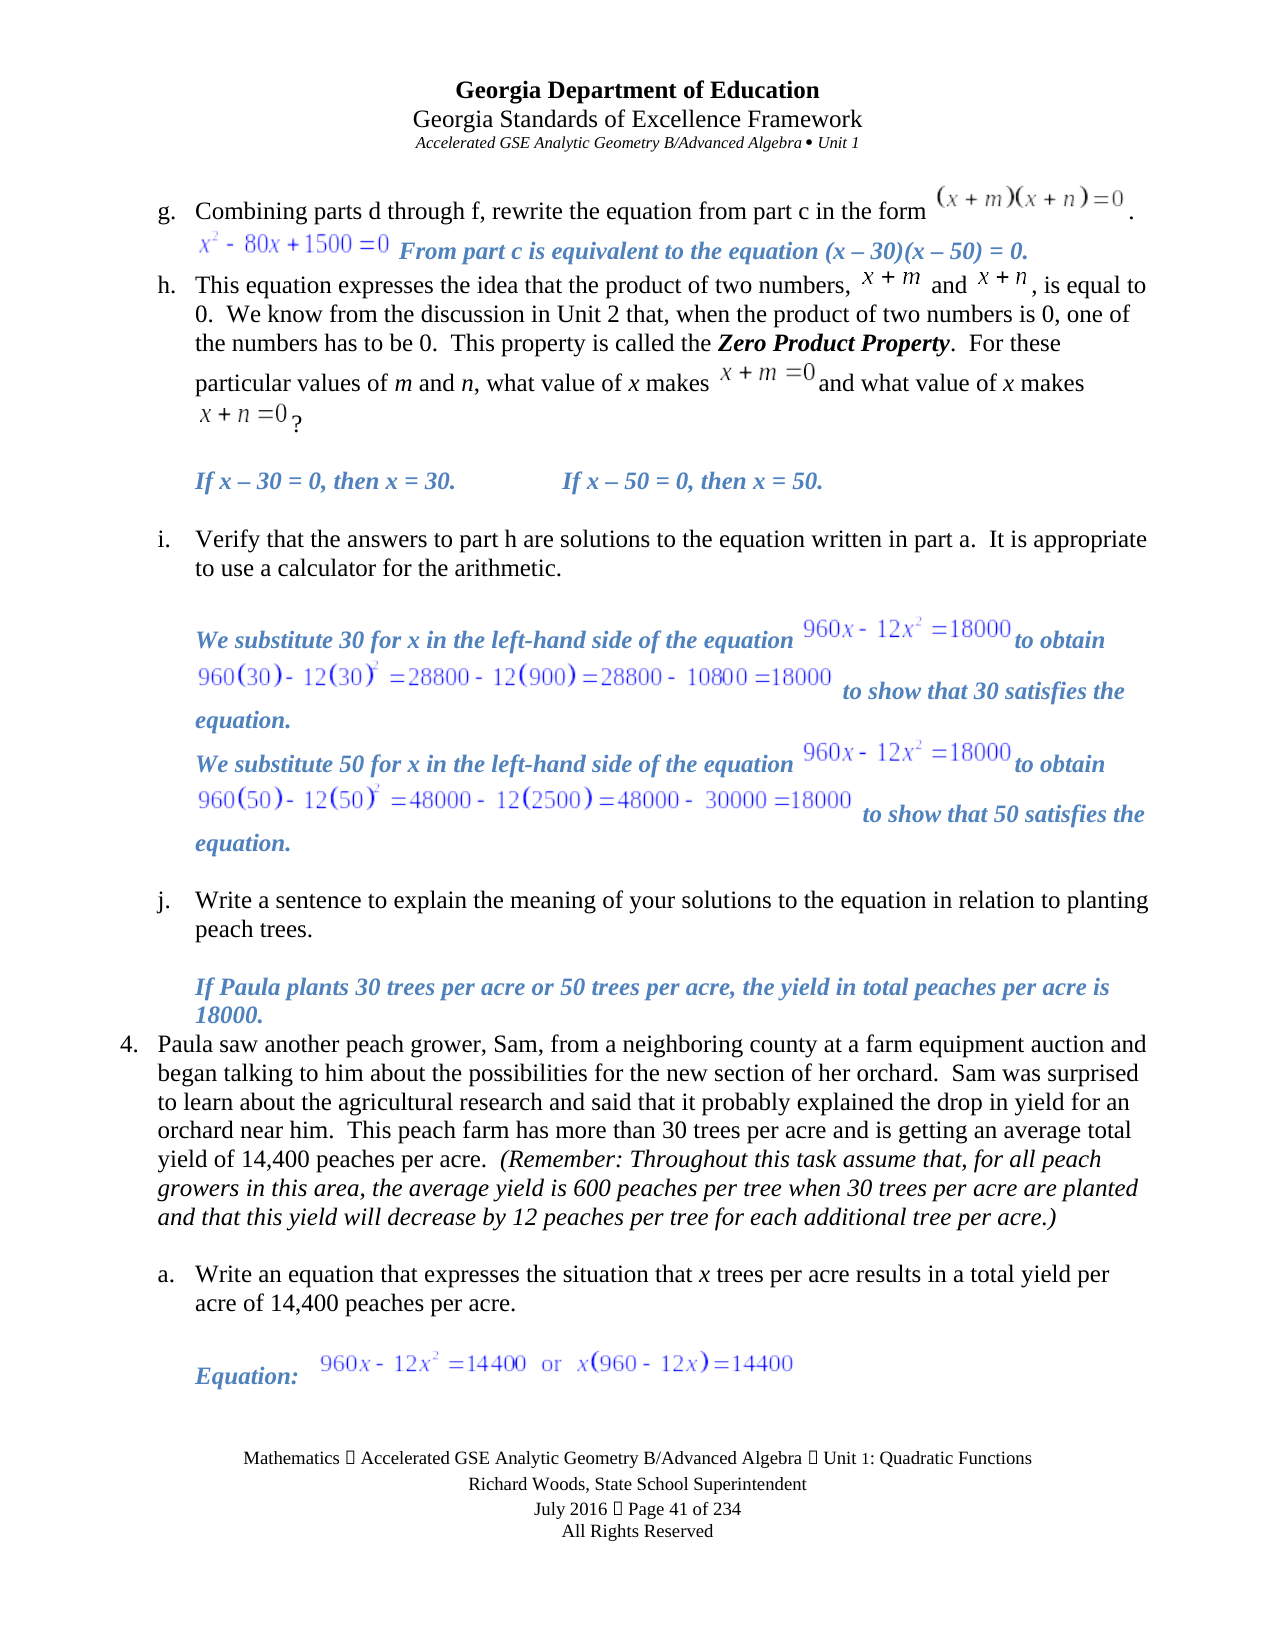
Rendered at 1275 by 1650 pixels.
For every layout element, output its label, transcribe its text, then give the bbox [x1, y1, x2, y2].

list Combining parts d through f, rewrite the equation from part c in the form . [157, 181, 1155, 225]
text Equation: [195, 1346, 1155, 1390]
list Verify that the answers to part h are solutions to the equation written in part a. It is appropriate to use a calculator for the arithmetic. [157, 524, 1155, 581]
list Paula saw another peach grower, Sam, from a neighboring county at a farm equipment auction and began talking to him about the possibilities for the new section of her orchard. Sam was surprised to learn about the agricultural research and said that it probably explained the drop in yield for an orchard near him. This peach farm has more than 30 trees per acre and is getting an average total yield of 14,400 peaches per acre. (Remember: Throughout this task assume that, for all peach growers in this area, the average yield is 600 peaches per tree when 30 trees per acre are planted and that this yield will decrease by 12 peaches per tree for each additional tree per acre.) [120, 1029, 1155, 1231]
text If Paula plants 30 trees per acre or 50 trees per acre, the yield in total peaches per acre is 18000. [195, 972, 1155, 1029]
list Write an equation that expresses the situation that x trees per acre results in a total yield per acre of 14,400 peaches per acre. [157, 1259, 1155, 1317]
text We substitute 50 for x in the left-hand side of the equation to obtain to show that 50 satisfies the equation. [195, 733, 1155, 857]
text If x – 30 = 0, then x = 30. If x – 50 = 0, then x = 50. [195, 466, 1155, 495]
list Write a sentence to explain the meaning of your solutions to the equation in relation to planting peach trees. [157, 886, 1155, 943]
text We substitute 30 for x in the left-hand side of the equation to obtain to show that 30 satisfies the equation. [195, 610, 1155, 733]
list This equation expresses the idea that the product of two numbers, and , is equal to 0. We know from the discussion in Unit 2 that, when the product of two numbers is 0, one of the numbers has to be 0. This property is called the Zero Product Property. For these particular values of m and n, what value of x makes and what value of x makes ? [157, 265, 1155, 438]
text From part c is equivalent to the equation (x – 30)(x – 50) = 0. [195, 225, 1155, 265]
